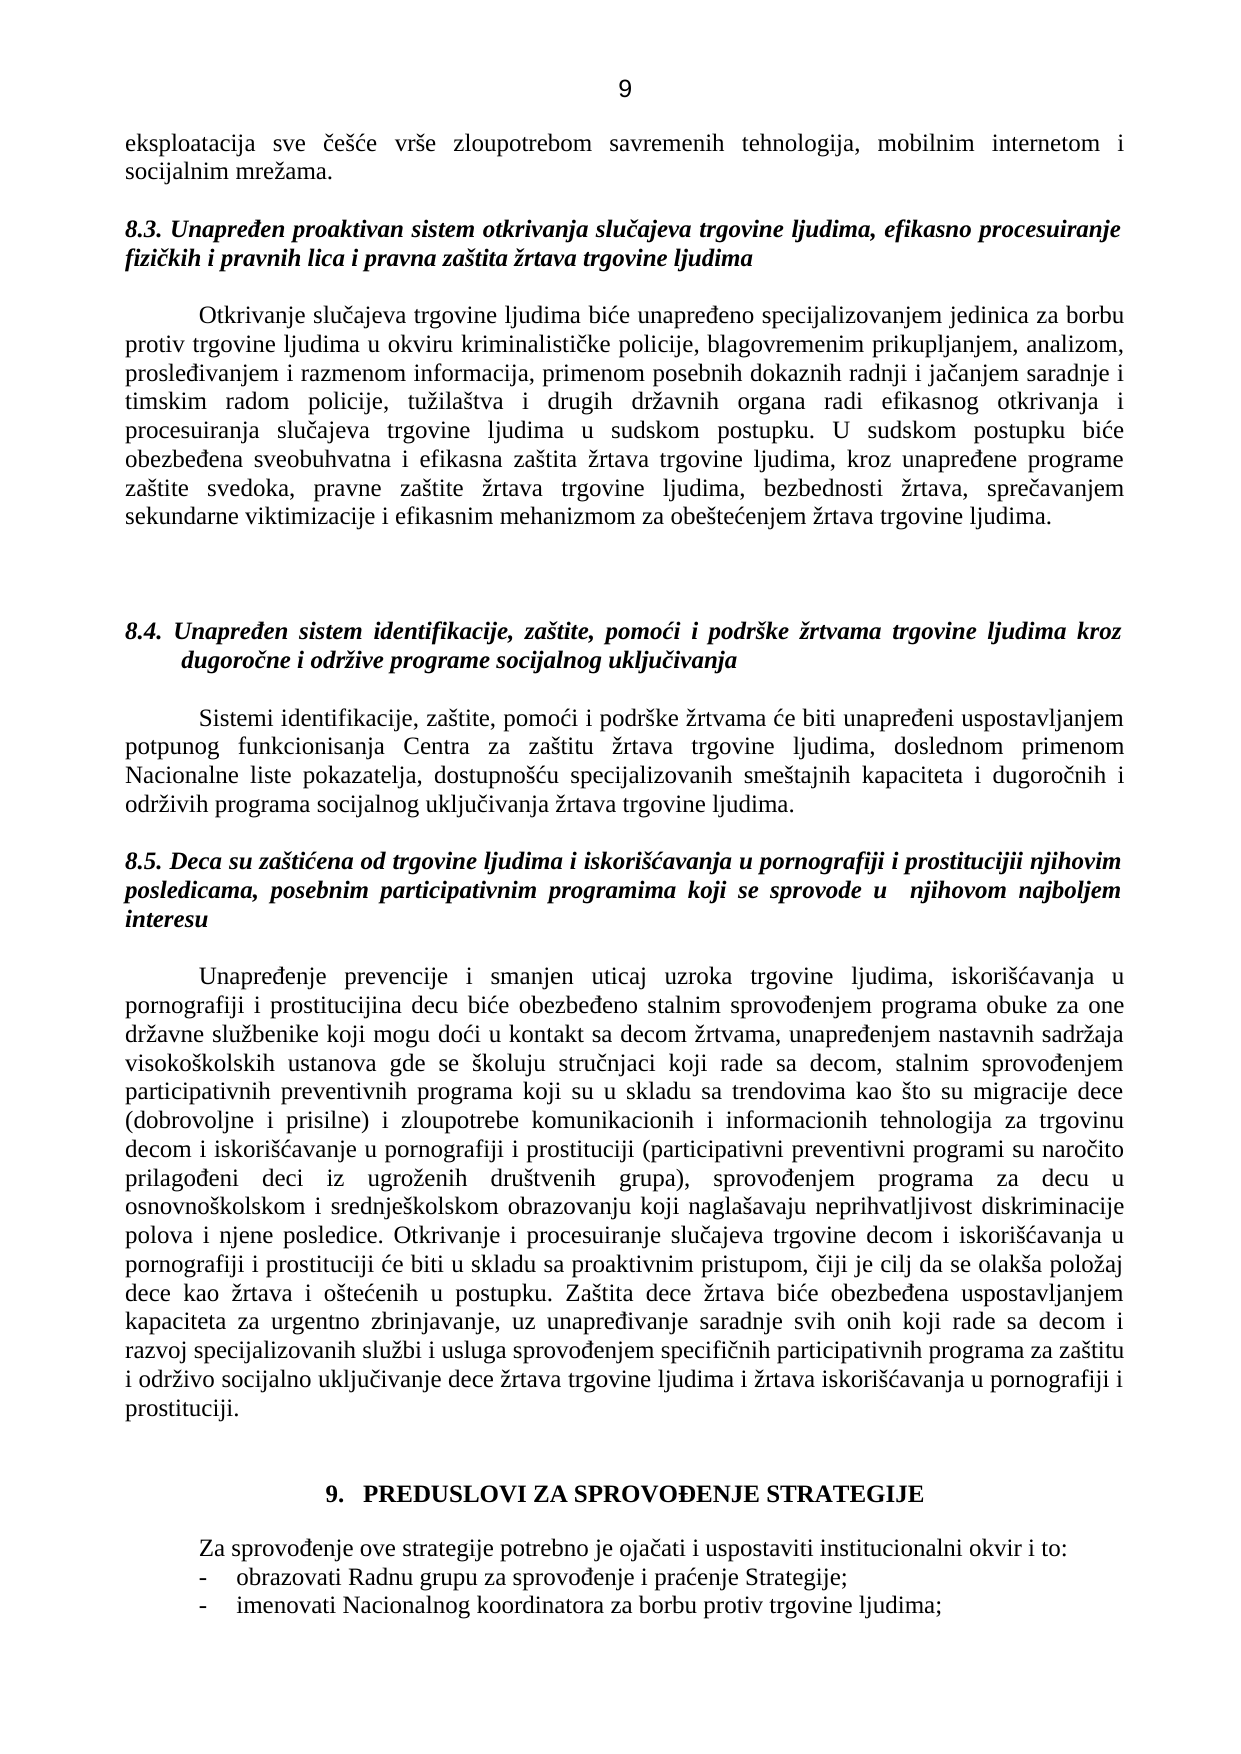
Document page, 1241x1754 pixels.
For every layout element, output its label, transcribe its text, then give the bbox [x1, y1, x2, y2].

list 8.3. Unapređen proaktivan sistem otkrivanja slučajeva trgovine ljudima, efikasno procesuiranje fizičkih i pravnih lica i pravna zaštita žrtava trgovine ljudima [125, 214, 1125, 271]
list PREDUSLOVI ZA SPROVOĐENJE STRATEGIJE [125, 1479, 1125, 1508]
list 8.5. Deca su zaštićena od trgovine ljudima i iskorišćavanja u pornografiji i prostitucijii njihovim posledicama, posebnim participativnim programima koji se sprovode u njihovom najboljem interesu [125, 846, 1125, 933]
text Sistemi identifikacije, zaštite, pomoći i podrške žrtvama će biti unapređeni uspostavljanjem potpunog funkcionisanja Centra za zaštitu žrtava trgovine ljudima, doslednom primenom Nacionalne liste pokazatelja, dostupnošću specijalizovanih smeštajnih kapaciteta i dugoročnih i održivih programa socijalnog uključivanja žrtava trgovine ljudima. [125, 703, 1125, 818]
list 8.4. Unapređen sistem identifikacije, zaštite, pomoći i podrške žrtvama trgovine ljudima kroz dugoročne i održive programe socijalnog uključivanja [125, 616, 1125, 674]
list Otkrivanje slučajeva trgovine ljudima biće unapređeno specijalizovanjem jedinica za borbu protiv trgovine ljudima u okviru kriminalističke policije, blagovremenim prikupljanjem, analizom, prosleđivanjem i razmenom informacija, primenom posebnih dokaznih radnji i jačanjem saradnje i timskim radom policije, tužilaštva i drugih državnih organa radi efikasnog otkrivanja i procesuiranja slučajeva trgovine ljudima u sudskom postupku. U sudskom postupku biće obezbeđena sveobuhvatna i efikasna zaštita žrtava trgovine ljudima, kroz unapređene programe zaštite svedoka, pravne zaštite žrtava trgovine ljudima, bezbednosti žrtava, sprečavanjem sekundarne viktimizacije i efikasnim mehanizmom za obeštećenjem žrtava trgovine ljudima. [125, 300, 1125, 530]
text Unapređenje prevencije i smanjen uticaj uzroka trgovine ljudima, iskorišćavanja u pornografiji i prostitucijina decu biće obezbeđeno stalnim sprovođenjem programa obuke za one državne službenike koji mogu doći u kontakt sa decom žrtvama, unapređenjem nastavnih sadržaja visokoškolskih ustanova gde se školuju stručnjaci koji rade sa decom, stalnim sprovođenjem participativnih preventivnih programa koji su u skladu sa trendovima kao što su migracije dece (dobrovoljne i prisilne) i zloupotrebe komunikacionih i informacionih tehnologija za trgovinu decom i iskorišćavanje u pornografiji i prostituciji (participativni preventivni programi su naročito prilagođeni deci iz ugroženih društvenih grupa), sprovođenjem programa za decu u osnovnoškolskom i srednješkolskom obrazovanju koji naglašavaju neprihvatljivost diskriminacije polova i njene posledice. Otkrivanje i procesuiranje slučajeva trgovine decom i iskorišćavanja u pornografiji i prostituciji će biti u skladu sa proaktivnim pristupom, čiji je cilj da se olakša položaj dece kao žrtava i oštećenih u postupku. Zaštita dece žrtava biće obezbeđena uspostavljanjem kapaciteta za urgentno zbrinjavanje, uz unapređivanje saradnje svih onih koji rade sa decom i razvoj specijalizovanih službi i usluga sprovođenjem specifičnih participativnih programa za zaštitu i održivo socijalno uključivanje dece žrtava trgovine ljudima i žrtava iskorišćavanja u pornografiji i prostituciji. [125, 961, 1125, 1421]
list obrazovati Radnu grupu za sprovođenje i praćenje Strategije; [199, 1562, 1125, 1590]
list imenovati Nacionalnog koordinatora za borbu protiv trgovine ljudima; [199, 1590, 1125, 1619]
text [125, 128, 1125, 185]
text Za sprovođenje ove strategije potrebno je ojačati i uspostaviti institucionalni okvir i to: [125, 1533, 1125, 1562]
